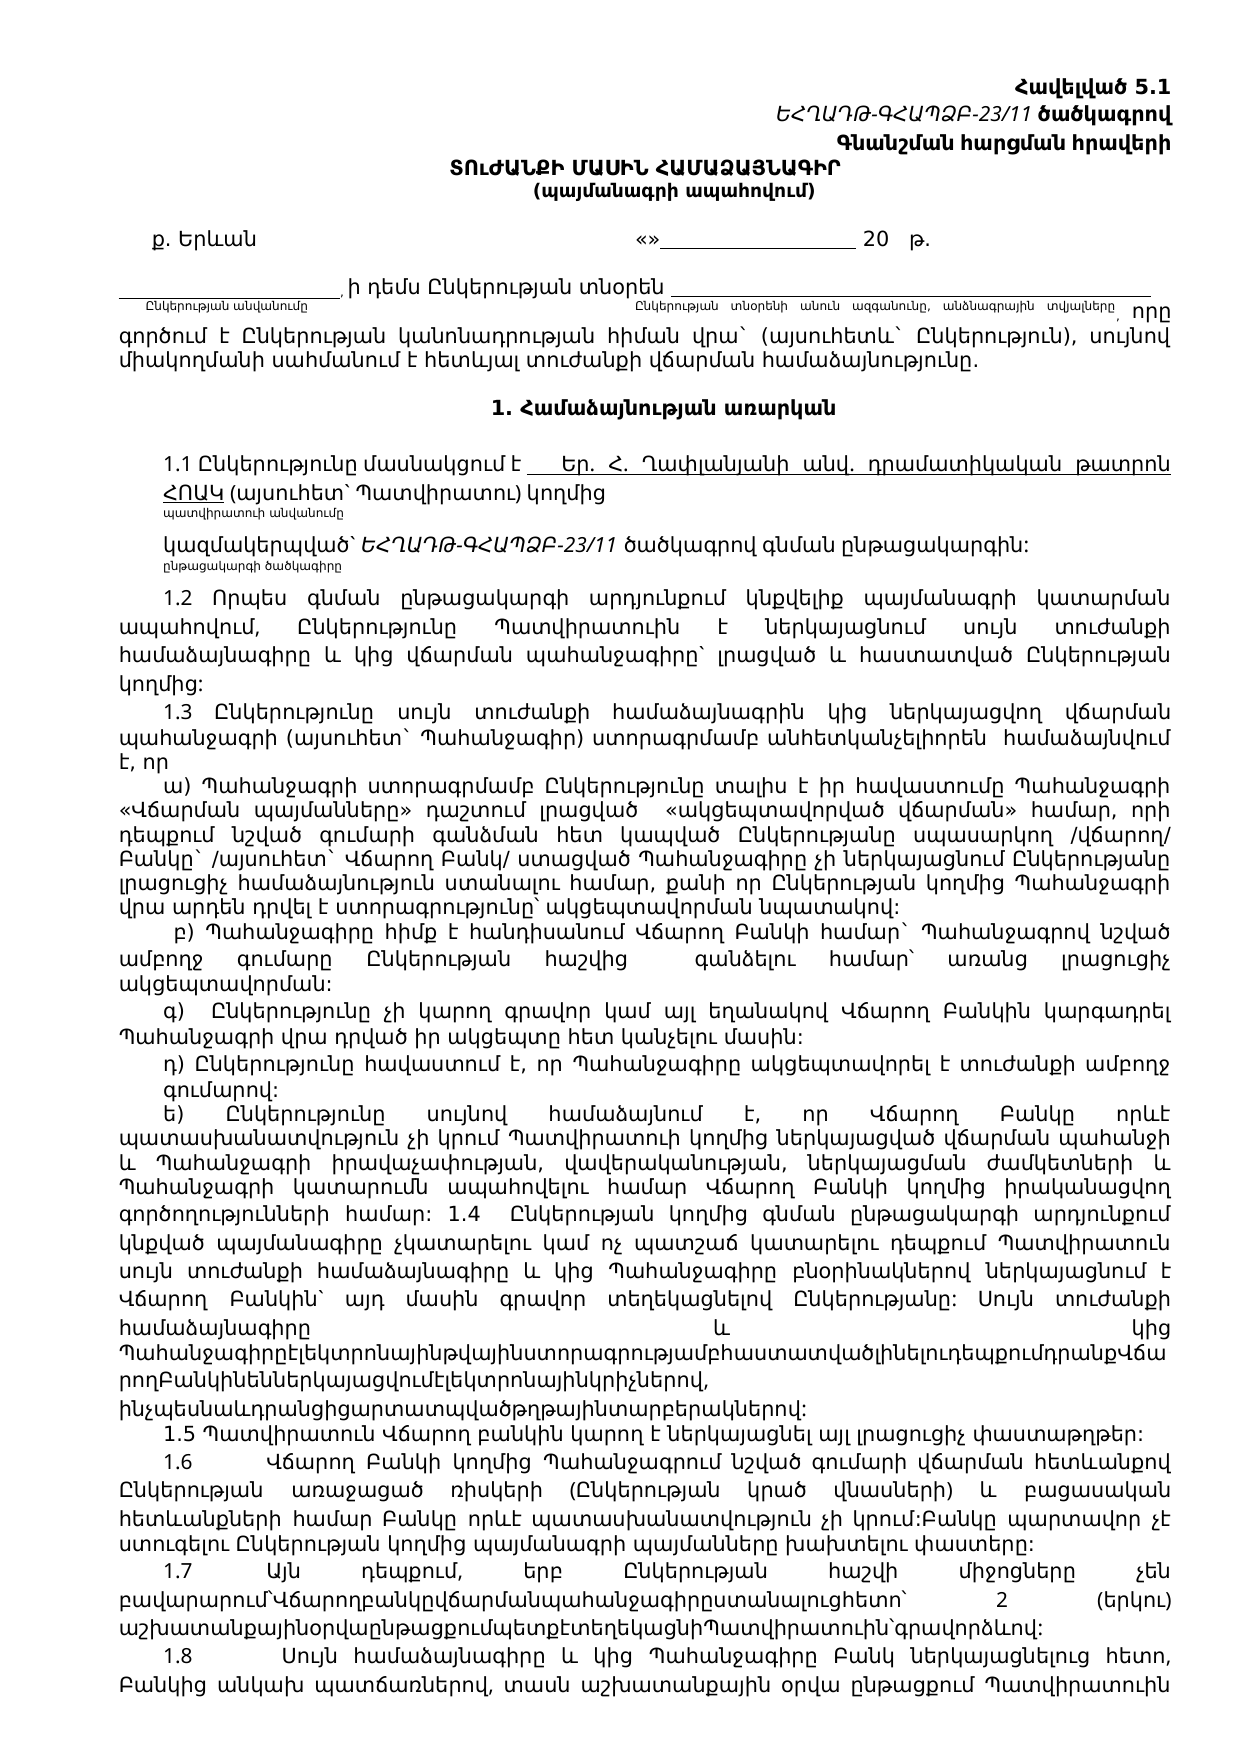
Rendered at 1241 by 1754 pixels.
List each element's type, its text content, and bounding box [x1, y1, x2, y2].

text ընթացակարգի ծածկագիրը [163, 559, 1171, 583]
text (պայմանագրի ապահովում) [118, 180, 1171, 202]
text 1.1 Ընկերությունը մասնակցում է Եր. Հ. Ղափլանյանի անվ. դրամատիկական թատրոն ՀՈԱԿ (այսուհետ` Պատվիրատու) կողմից [163, 449, 1171, 506]
text դ) Ընկերությունը հավաստում է, որ Պահանջագիրը ակցեպտավորել է տուժանքի ամբողջ գումարով: [163, 1049, 1171, 1102]
text ե) Ընկերությունը սույնով համաձայնում է, որ Վճարող Բանկը որևէ պատասխանատվություն չի կրում Պատվիրատուի կողմից ներկայացված վճարման պահանջի և Պահանջագրի իրավաչափության, վավերականության, ներկայացման ժամկետների և Պահանջագրի կատարումն ապահովելու համար Վճարող Բանկի կողմից իրականացվող գործողությունների համար: 1.4 Ընկերության կողմից գնման ընթացակարգի արդյունքում կնքված պայմանագիրը չկատարելու կամ ոչ պատշաճ կատարելու դեպքում Պատվիրատուն սույն տուժանքի համաձայնագիրը և կից Պահանջագիրը բնօրինակներով ներկայացնում է Վճարող Բանկին` այդ մասին գրավոր տեղեկացնելով Ընկերությանը: Սույն տուժանքի համաձայնագիրը և կից ՊահանջագիրըէլեկտրոնայինթվայինստորագրությամբհաստատվածլինելուդեպքումդրանքՎճարողԲանկինեններկայացվումէլեկտրոնայինկրիչներով, ինչպեսնաևդրանցիցարտատպվածթղթայինտարբերակներով: [118, 1102, 1171, 1422]
text պատվիրատուի անվանումը [163, 506, 1171, 531]
text բ) Պահանջագիրը հիմք է հանդիսանում Վճարող Բանկի համար` Պահանջագրով նշված ամբողջ գումարը Ընկերության հաշվից գանձելու համար՝ առանց լրացուցիչ ակցեպտավորման: [118, 920, 1171, 997]
text Հավելված 5.1 [118, 75, 1171, 99]
text ք. Երևան «» 20 թ. [118, 227, 1171, 251]
text 1.3 Ընկերությունը սույն տուժանքի համաձայնագրին կից ներկայացվող վճարման պահանջագրի (այսուհետ` Պահանջագիր) ստորագրմամբ անհետկանչելիորեն համաձայնվում է, որ [118, 697, 1171, 774]
text ՏՈւԺԱՆՔԻ ՄԱՍԻՆ ՀԱՄԱՁԱՅՆԱԳԻՐ [118, 156, 1171, 180]
text 1.2 Որպես գնման ընթացակարգի արդյունքում կնքվելիք պայմանագրի կատարման ապահովում, Ընկերությունը Պատվիրատուին է ներկայացնում սույն տուժանքի համաձայնագիրը և կից վճարման պահանջագիրը` լրացված և հաստատված Ընկերության կողմից: [118, 583, 1171, 697]
text ԵՀՂԱԴԹ-ԳՀԱՊՁԲ-23/11 ծածկագրով [118, 99, 1171, 128]
text 1. Համաձայնության առարկան [156, 396, 1171, 421]
text գ) Ընկերությունը չի կարող գրավոր կամ այլ եղանակով Վճարող Բանկին կարգադրել Պահանջագրի վրա դրված իր ակցեպտը հետ կանչելու մասին: [118, 997, 1171, 1049]
list Վճարող Բանկի կողմից Պահանջագրում նշված գումարի վճարման հետևանքով Ընկերության առաջացած ռիսկերի (Ընկերության կրած վնասների) և բացասական հետևանքների համար Բանկը որևէ պատասխանատվություն չի կրում:Բանկը պարտավոր չէ ստուգելու Ընկերության կողմից պայմանագրի պայմանները խախտելու փաստերը: [118, 1447, 1171, 1556]
text Ընկերության անվանումը Ընկերության տնօրենի անուն ազգանունը, անձնագրային տվյալները, որը գործում է Ընկերության կանոնադրության հիման վրա` (այսուհետև` Ընկերություն), սույնով միակողմանի սահմանում է հետևյալ տուժանքի վճարման համաձայնությունը. [118, 299, 1171, 372]
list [118, 1642, 1171, 1698]
text կազմակերպված` ԵՀՂԱԴԹ-ԳՀԱՊՁԲ-23/11 ծածկագրով գնման ընթացակարգին: [163, 531, 1171, 559]
text 1.5 Պատվիրատուն Վճարող բանկին կարող է ներկայացնել այլ լրացուցիչ փաստաթղթեր: [163, 1422, 1171, 1447]
text , ի դեմս Ընկերության տնօրեն [118, 275, 1171, 299]
text ա) Պահանջագրի ստորագրմամբ Ընկերությունը տալիս է իր հավաստումը Պահանջագրի «Վճարման պայմանները» դաշտում լրացված «ակցեպտավորված վճարման» համար, որի դեպքում նշված գումարի գանձման հետ կապված Ընկերությանը սպասարկող /վճարող/ Բանկը` /այսուհետ` Վճարող Բանկ/ ստացված Պահանջագիրը չի ներկայացնում Ընկերությանը լրացուցիչ համաձայնություն ստանալու համար, քանի որ Ընկերության կողմից Պահանջագրի վրա արդեն դրվել է ստորագրությունը՝ ակցեպտավորման նպատակով: [118, 774, 1171, 920]
text Գնանշման հարցման հրավերի [118, 128, 1171, 156]
list Այն դեպքում, երբ Ընկերության հաշվի միջոցները չեն բավարարում՝Վճարողբանկըվճարմանպահանջագիրըստանալուցհետո՝ 2 (երկու) աշխատանքայինօրվաընթացքումպետքէտեղեկացնիՊատվիրատուին՝գրավորձևով: [118, 1556, 1171, 1642]
